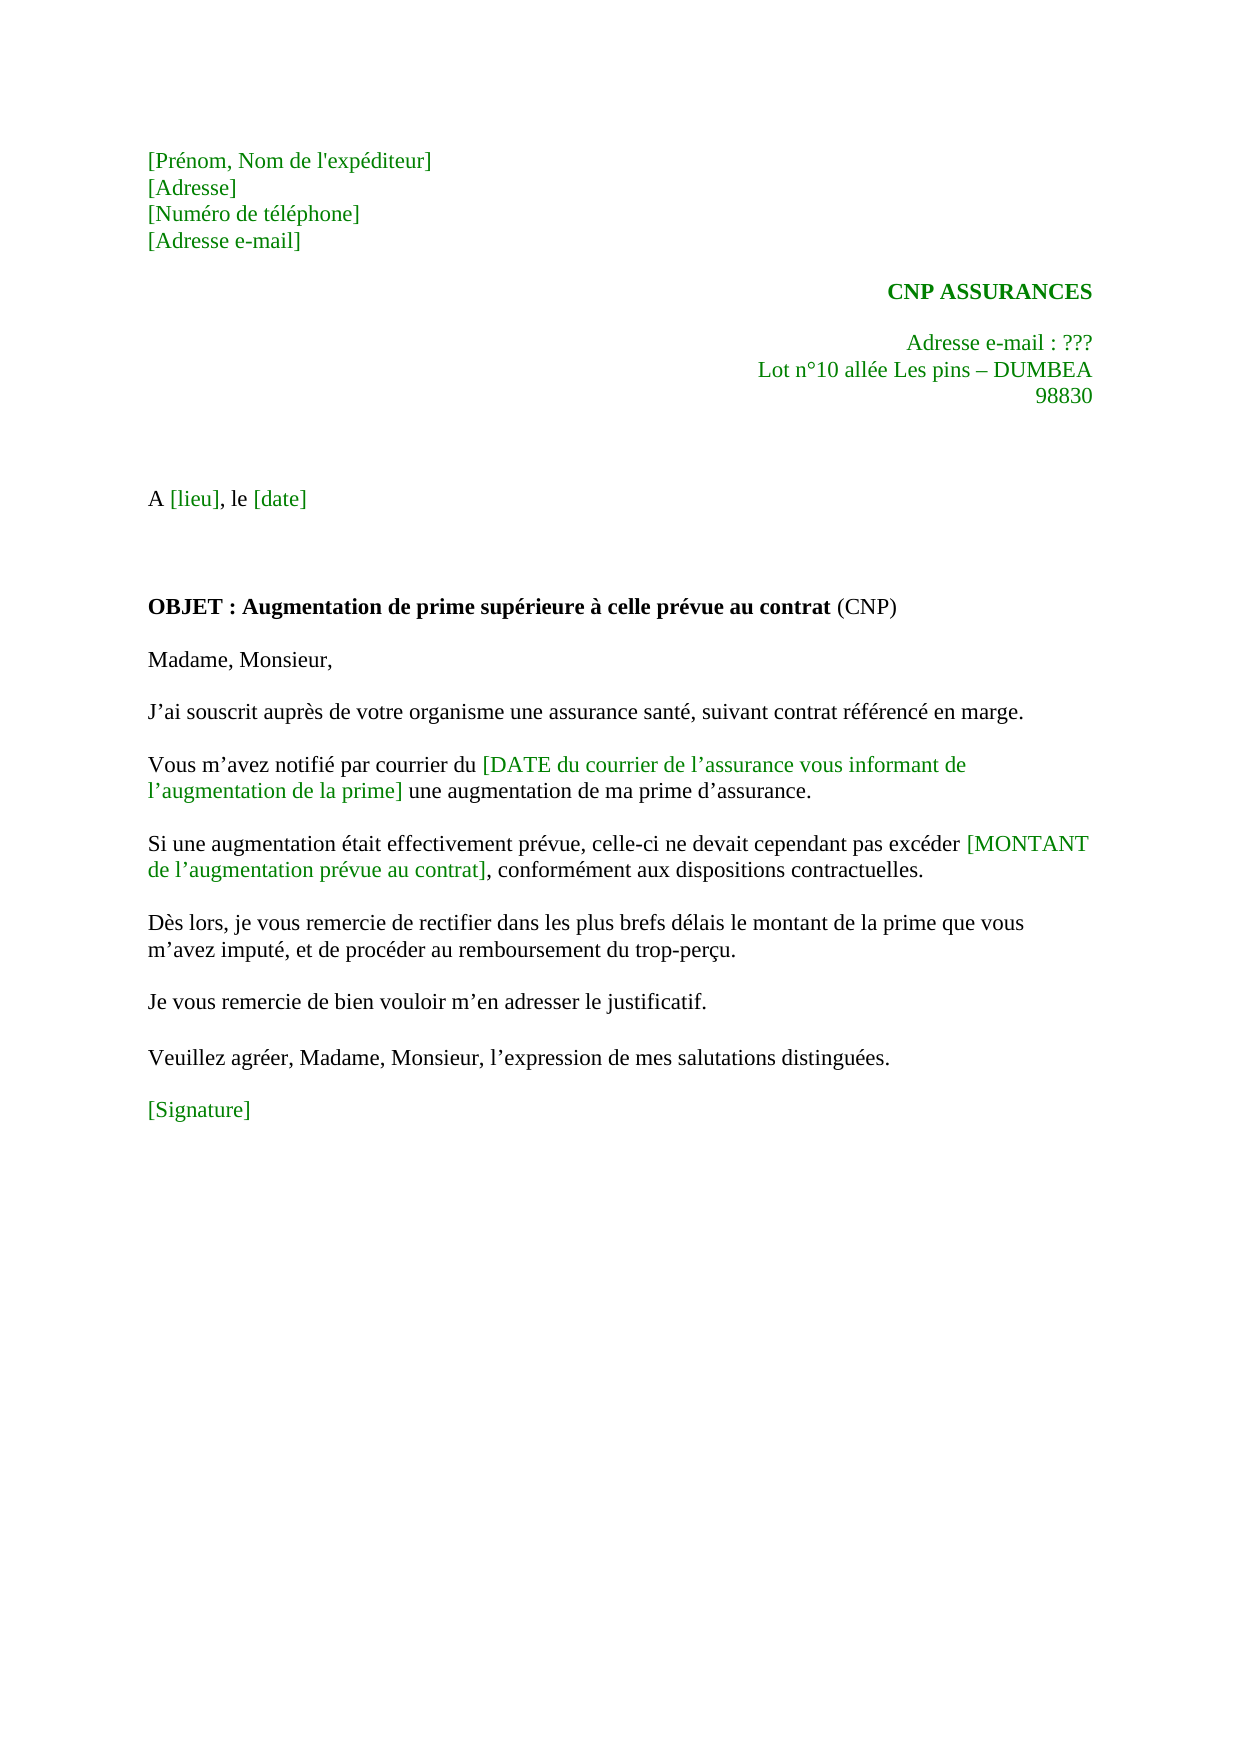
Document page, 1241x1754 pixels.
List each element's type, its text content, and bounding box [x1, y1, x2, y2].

text [Signature] [148, 1070, 1093, 1123]
text Veuillez agréer, Madame, Monsieur, l’expression de mes salutations distinguées. [148, 1044, 1093, 1070]
text A [lieu], le [date] [148, 485, 1093, 511]
text [Prénom, Nom de l'expéditeur] [Adresse] [Numéro de téléphone] [Adresse e-mail] [148, 148, 1093, 253]
text OBJET : Augmentation de prime supérieure à celle prévue au contrat (CNP) Madame, Monsieur, J’ai souscrit auprès de votre organisme une assurance santé, suivant contrat référencé en marge. Vous m’avez notifié par courrier du [DATE du courrier de l’assurance vous informant de l’augmentation de la prime] une augmentation de ma prime d’assurance. Si une augmentation était effectivement prévue, celle-ci ne devait cependant pas excéder [MONTANT de l’augmentation prévue au contrat], conformément aux dispositions contractuelles. Dès lors, je vous remercie de rectifier dans les plus brefs délais le montant de la prime que vous m’avez imputé, et de procéder au remboursement du trop-perçu. Je vous remercie de bien vouloir m’en adresser le justificatif. [148, 540, 1093, 1015]
text Adresse e-mail : ??? Lot n°10 allée Les pins – DUMBEA 98830 [148, 329, 1093, 408]
text CNP ASSURANCES [148, 278, 1093, 304]
